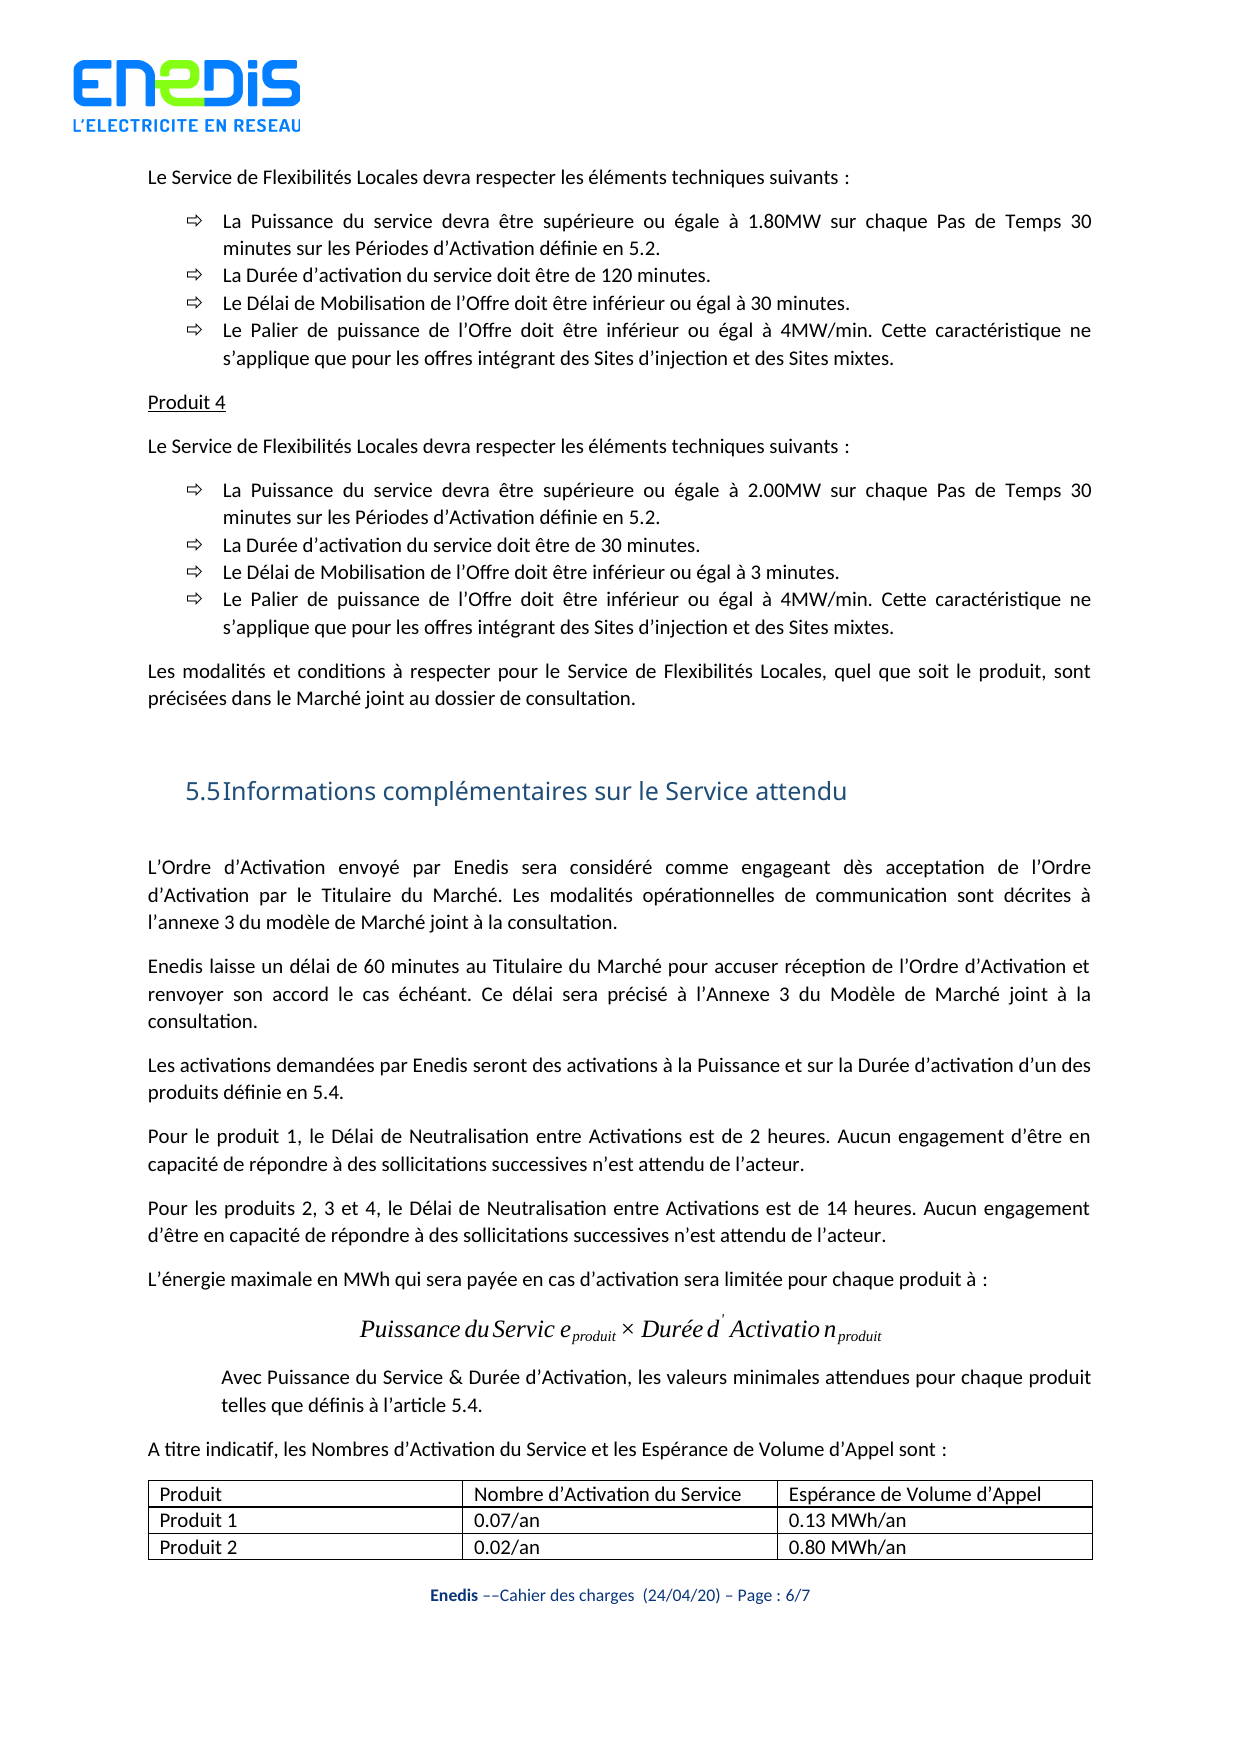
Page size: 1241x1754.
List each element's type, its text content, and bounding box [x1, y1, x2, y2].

list Le Délai de Mobilisation de l’Offre doit être inférieur ou égal à 3 minutes. [185, 559, 1093, 585]
list La Durée d’activation du service doit être de 30 minutes. [185, 532, 1093, 557]
text Pour le produit 1, le Délai de Neutralisation entre Activations est de 2 heures. Aucun engagement d’être en capacité de répondre à des sollicitations successives n’est attendu de l’acteur. [148, 1124, 1093, 1176]
table_header Produit [149, 1481, 462, 1506]
text Le Service de Flexibilités Locales devra respecter les éléments techniques suivants : [148, 433, 1093, 458]
text L’Ordre d’Activation envoyé par Enedis sera considéré comme engageant dès acceptation de l’Ordre d’Activation par le Titulaire du Marché. Les modalités opérationnelles de communication sont décrites à l’annexe 3 du modèle de Marché joint à la consultation. [148, 854, 1093, 935]
table_cell 0.07/an [463, 1508, 777, 1533]
list Le Délai de Mobilisation de l’Offre doit être inférieur ou égal à 30 minutes. [185, 290, 1093, 316]
list La Puissance du service devra être supérieure ou égale à 1.80MW sur chaque Pas de Temps 30 minutes sur les Périodes d’Activation définie en 5.2. [185, 208, 1093, 261]
text L’énergie maximale en MWh qui sera payée en cas d’activation sera limitée pour chaque produit à : [148, 1267, 1093, 1292]
list La Durée d’activation du service doit être de 120 minutes. [185, 263, 1093, 288]
table_cell Produit 2 [149, 1534, 462, 1559]
subtitle Informations complémentaires sur le Service attendu [185, 774, 1093, 808]
list La Puissance du service devra être supérieure ou égale à 2.00MW sur chaque Pas de Temps 30 minutes sur les Périodes d’Activation définie en 5.2. [185, 477, 1093, 530]
text Enedis laisse un délai de 60 minutes au Titulaire du Marché pour accuser réception de l’Ordre d’Activation et renvoyer son accord le cas échéant. Ce délai sera précisé à l’Annexe 3 du Modèle de Marché joint à la consultation. [148, 953, 1093, 1033]
text Le Service de Flexibilités Locales devra respecter les éléments techniques suivants : [148, 164, 1093, 189]
table_header Espérance de Volume d’Appel [778, 1481, 1092, 1506]
text A titre indicatif, les Nombres d’Activation du Service et les Espérance de Volume d’Appel sont : [148, 1436, 1093, 1461]
table_cell 0.80 MWh/an [778, 1534, 1092, 1559]
text Pour les produits 2, 3 et 4, le Délai de Neutralisation entre Activations est de 14 heures. Aucun engagement d’être en capacité de répondre à des sollicitations successives n’est attendu de l’acteur. [148, 1195, 1093, 1248]
text Les modalités et conditions à respecter pour le Service de Flexibilités Locales, quel que soit le produit, sont précisées dans le Marché joint au dossier de consultation. [148, 658, 1093, 711]
table_cell Produit 1 [149, 1508, 462, 1533]
table_cell 0.02/an [463, 1534, 777, 1559]
text Les activations demandées par Enedis seront des activations à la Puissance et sur la Durée d’activation d’un des produits définie en 5.4. [148, 1052, 1093, 1105]
text Avec Puissance du Service & Durée d’Activation, les valeurs minimales attendues pour chaque produit telles que définis à l’article 5.4. [221, 1364, 1093, 1417]
text Produit 4 [148, 389, 1093, 414]
table_header Nombre d’Activation du Service [463, 1481, 777, 1506]
picture [73, 60, 300, 132]
table_cell 0.13 MWh/an [778, 1508, 1092, 1533]
